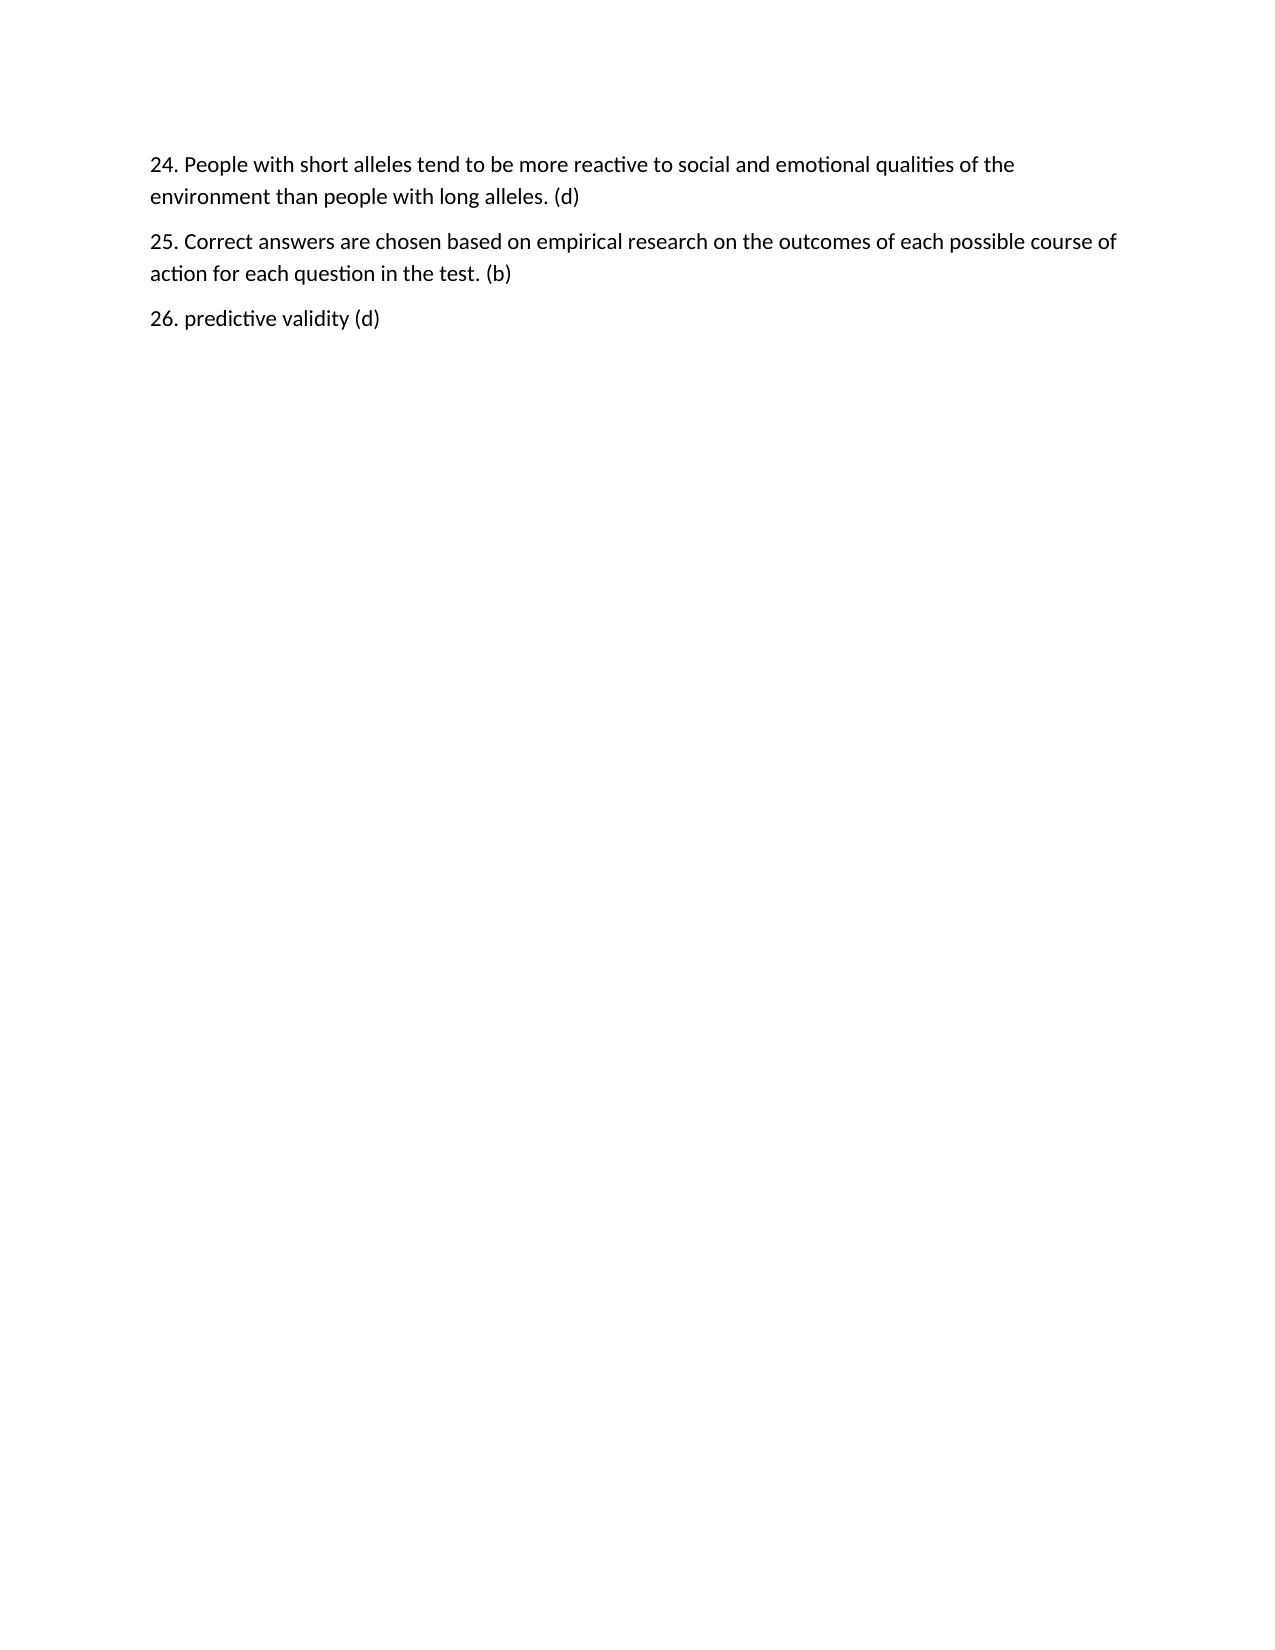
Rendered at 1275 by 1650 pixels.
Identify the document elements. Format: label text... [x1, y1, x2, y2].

text 25. Correct answers are chosen based on empirical research on the outcomes of each possible course of action for each question in the test. (b) [150, 227, 1125, 287]
text 24. People with short alleles tend to be more reactive to social and emotional qualities of the environment than people with long alleles. (d) [150, 150, 1125, 210]
text 26. predictive validity (d) [150, 304, 1125, 332]
